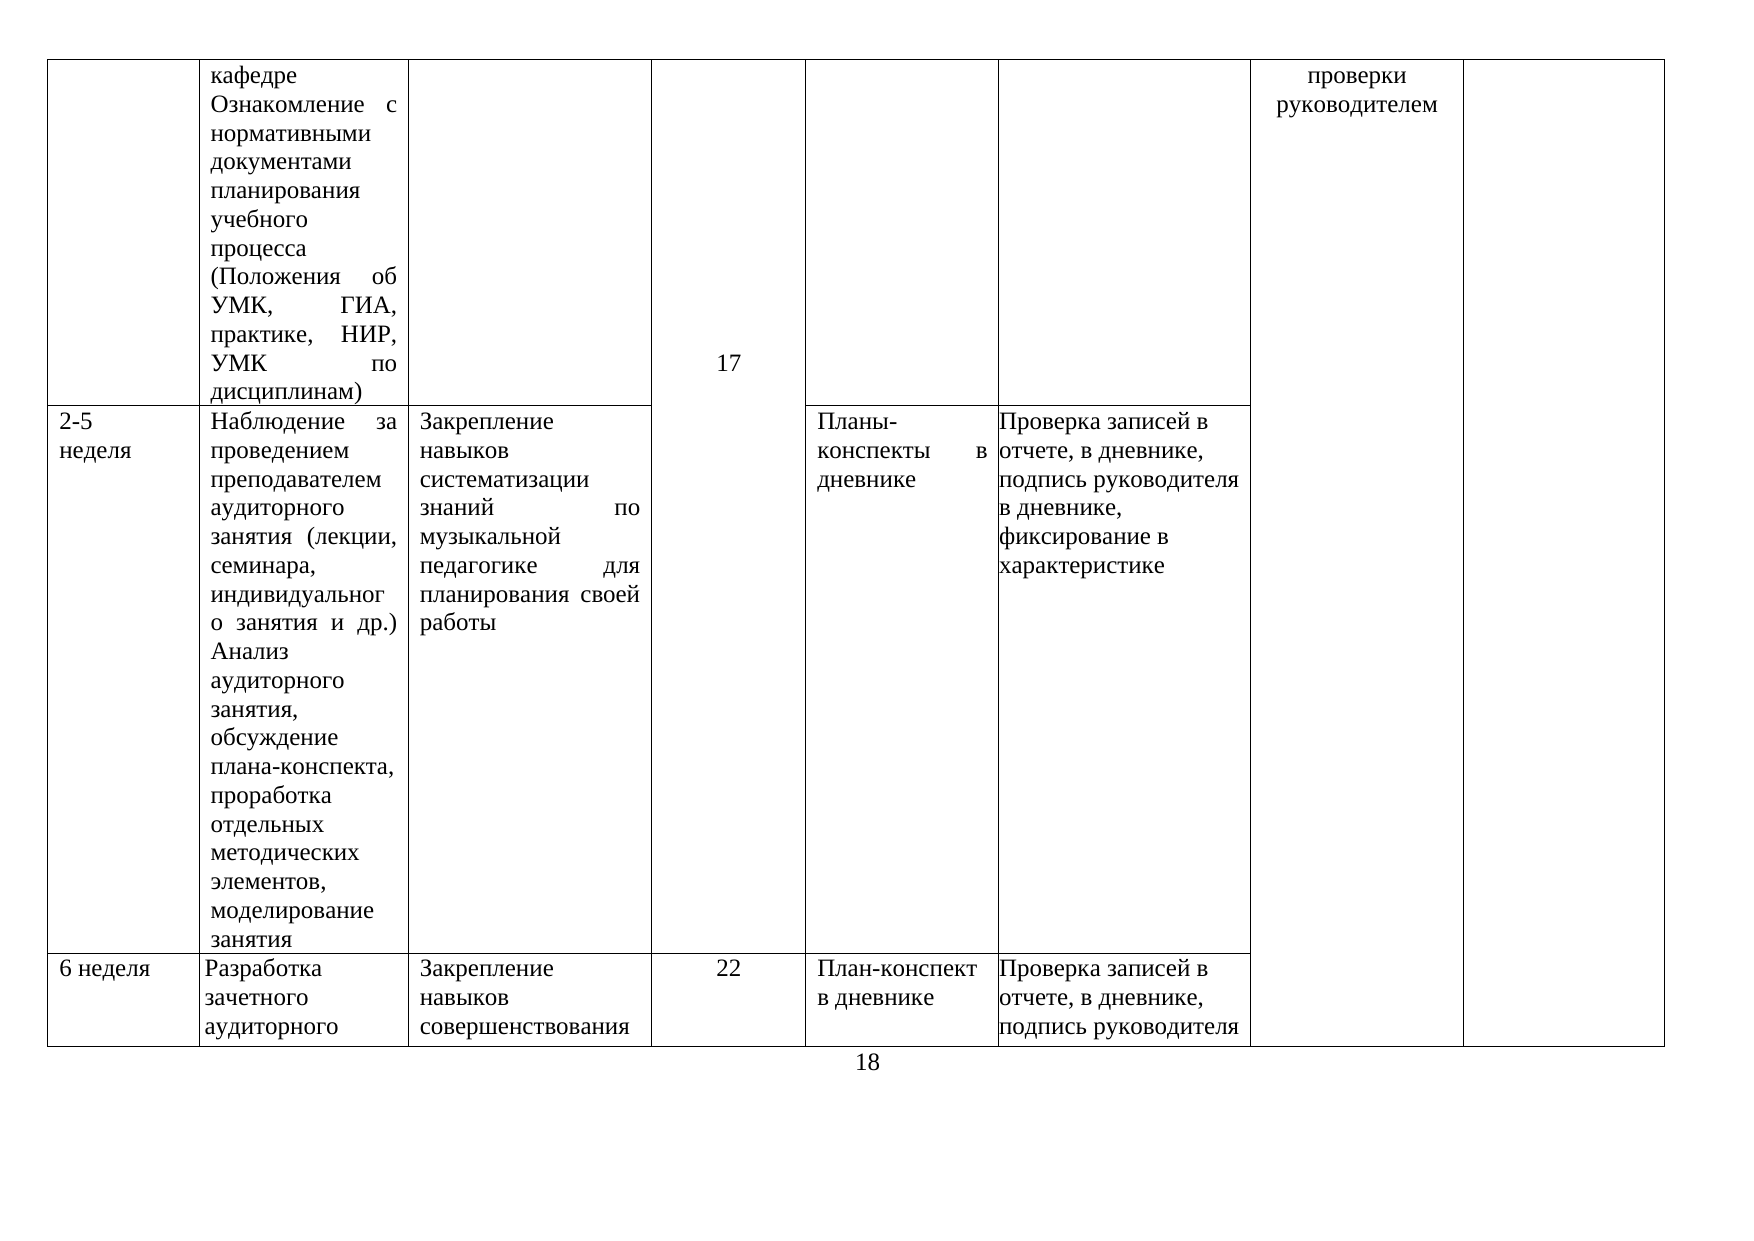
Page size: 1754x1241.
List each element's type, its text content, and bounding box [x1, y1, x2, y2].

table_cell 2-5 неделя [48, 406, 199, 952]
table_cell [409, 954, 651, 1046]
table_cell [999, 954, 1250, 1046]
table_cell Проверка записей в отчете, в дневнике, подпись руководителя в дневнике, фиксирование в характеристике [999, 406, 1250, 952]
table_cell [200, 954, 408, 1046]
table_cell Планы-конспекты в дневнике [806, 406, 998, 952]
table_cell [999, 60, 1250, 405]
table_cell 6 неделя [48, 954, 199, 1046]
table_cell 22 [652, 954, 805, 1046]
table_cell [806, 954, 998, 1046]
table_cell Закрепление навыков систематизации знаний по музыкальной педагогике для планирования своей работы [409, 406, 651, 952]
table_cell Наблюдение за проведением преподавателем аудиторного занятия (лекции, семинара, индивидуального занятия и др.) Анализ аудиторного занятия, обсуждение плана-конспекта, проработка отдельных методических элементов, моделирование занятия [200, 406, 408, 952]
